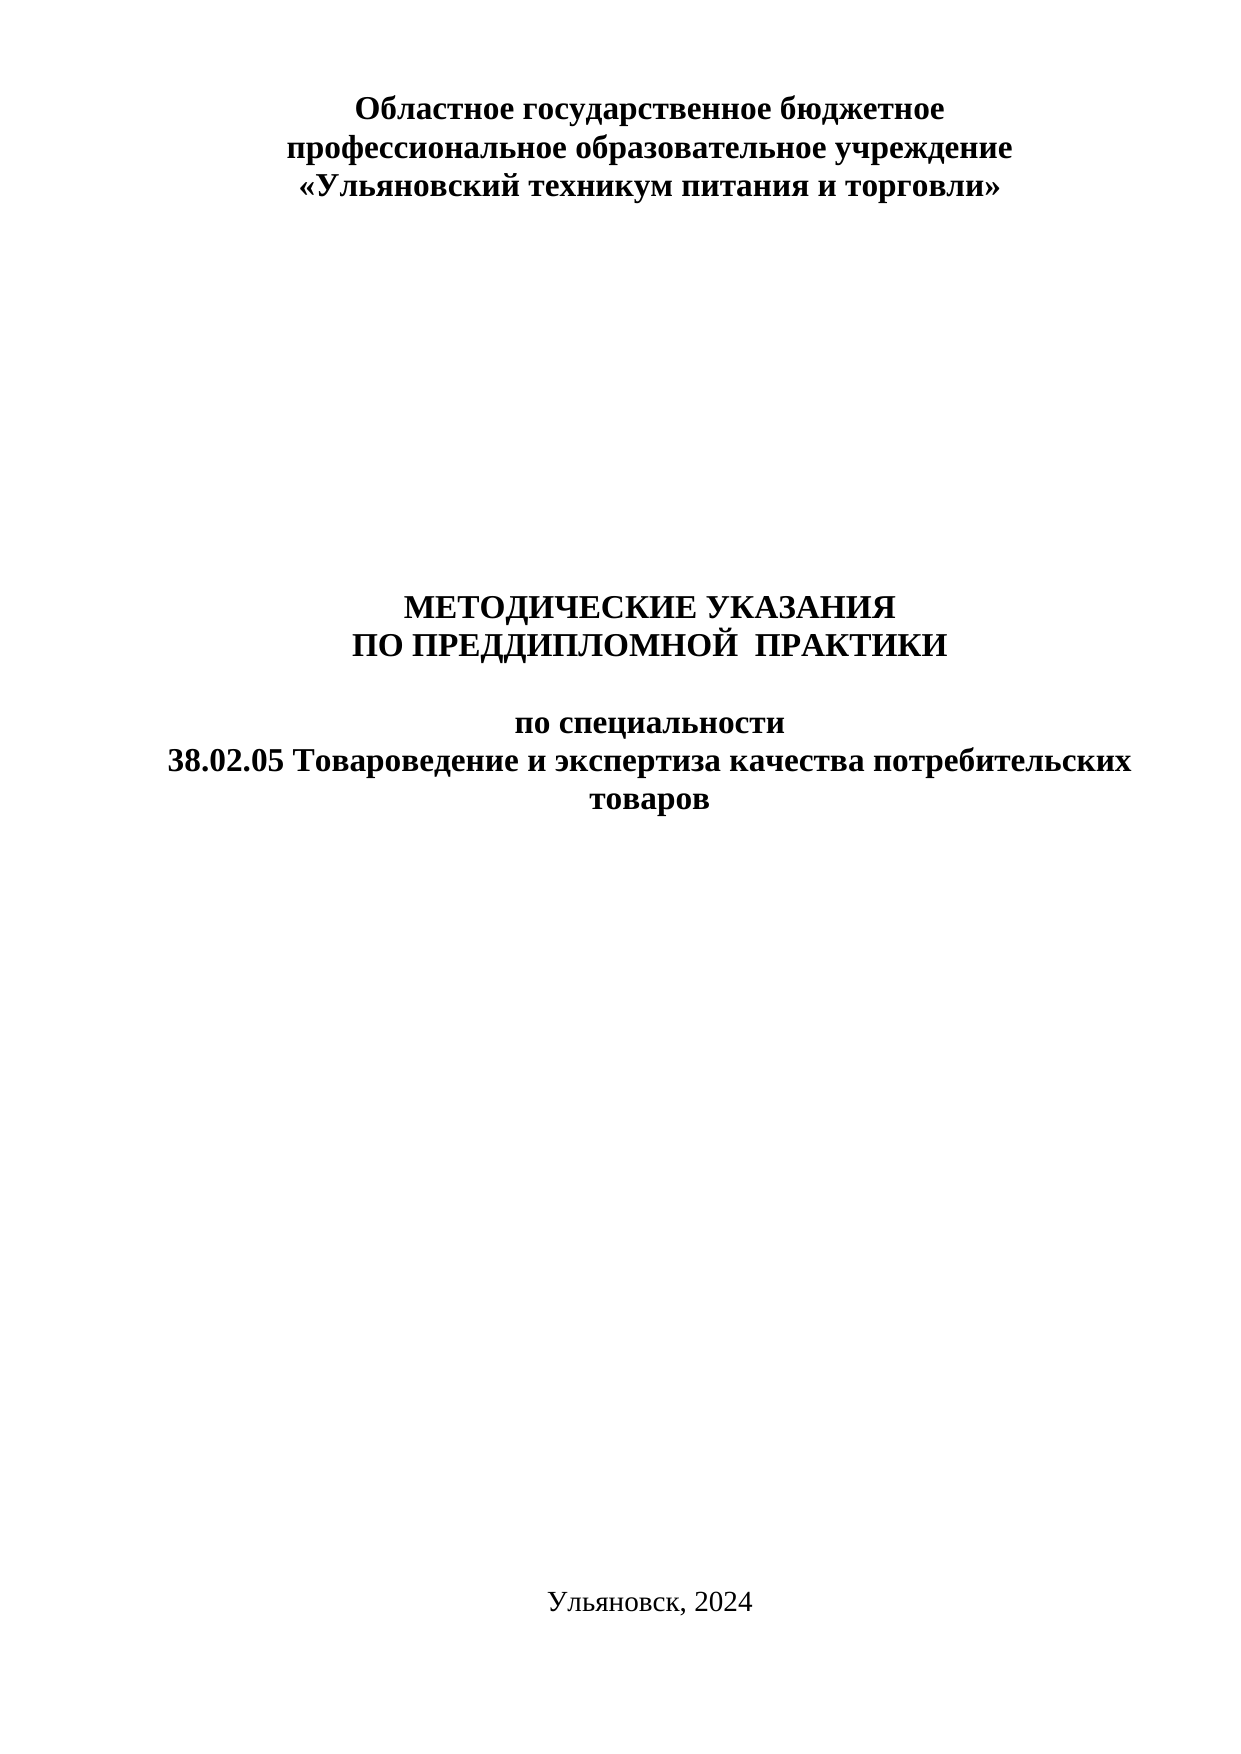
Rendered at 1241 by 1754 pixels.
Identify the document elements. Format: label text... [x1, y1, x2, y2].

text Ульяновск, 2024 [118, 1584, 1181, 1617]
text «Ульяновский техникум питания и торговли» [118, 165, 1181, 204]
text профессиональное образовательное учреждение [118, 127, 1181, 165]
text Областное государственное бюджетное [118, 89, 1181, 127]
text МЕТОДИЧЕСКИЕ УКАЗАНИЯ [118, 587, 1181, 625]
text по специальности [118, 702, 1181, 740]
text ПО ПРЕДДИПЛОМНОЙ ПРАКТИКИ [118, 625, 1181, 664]
text 38.02.05 Товароведение и экспертиза качества потребительских товаров [118, 740, 1181, 817]
